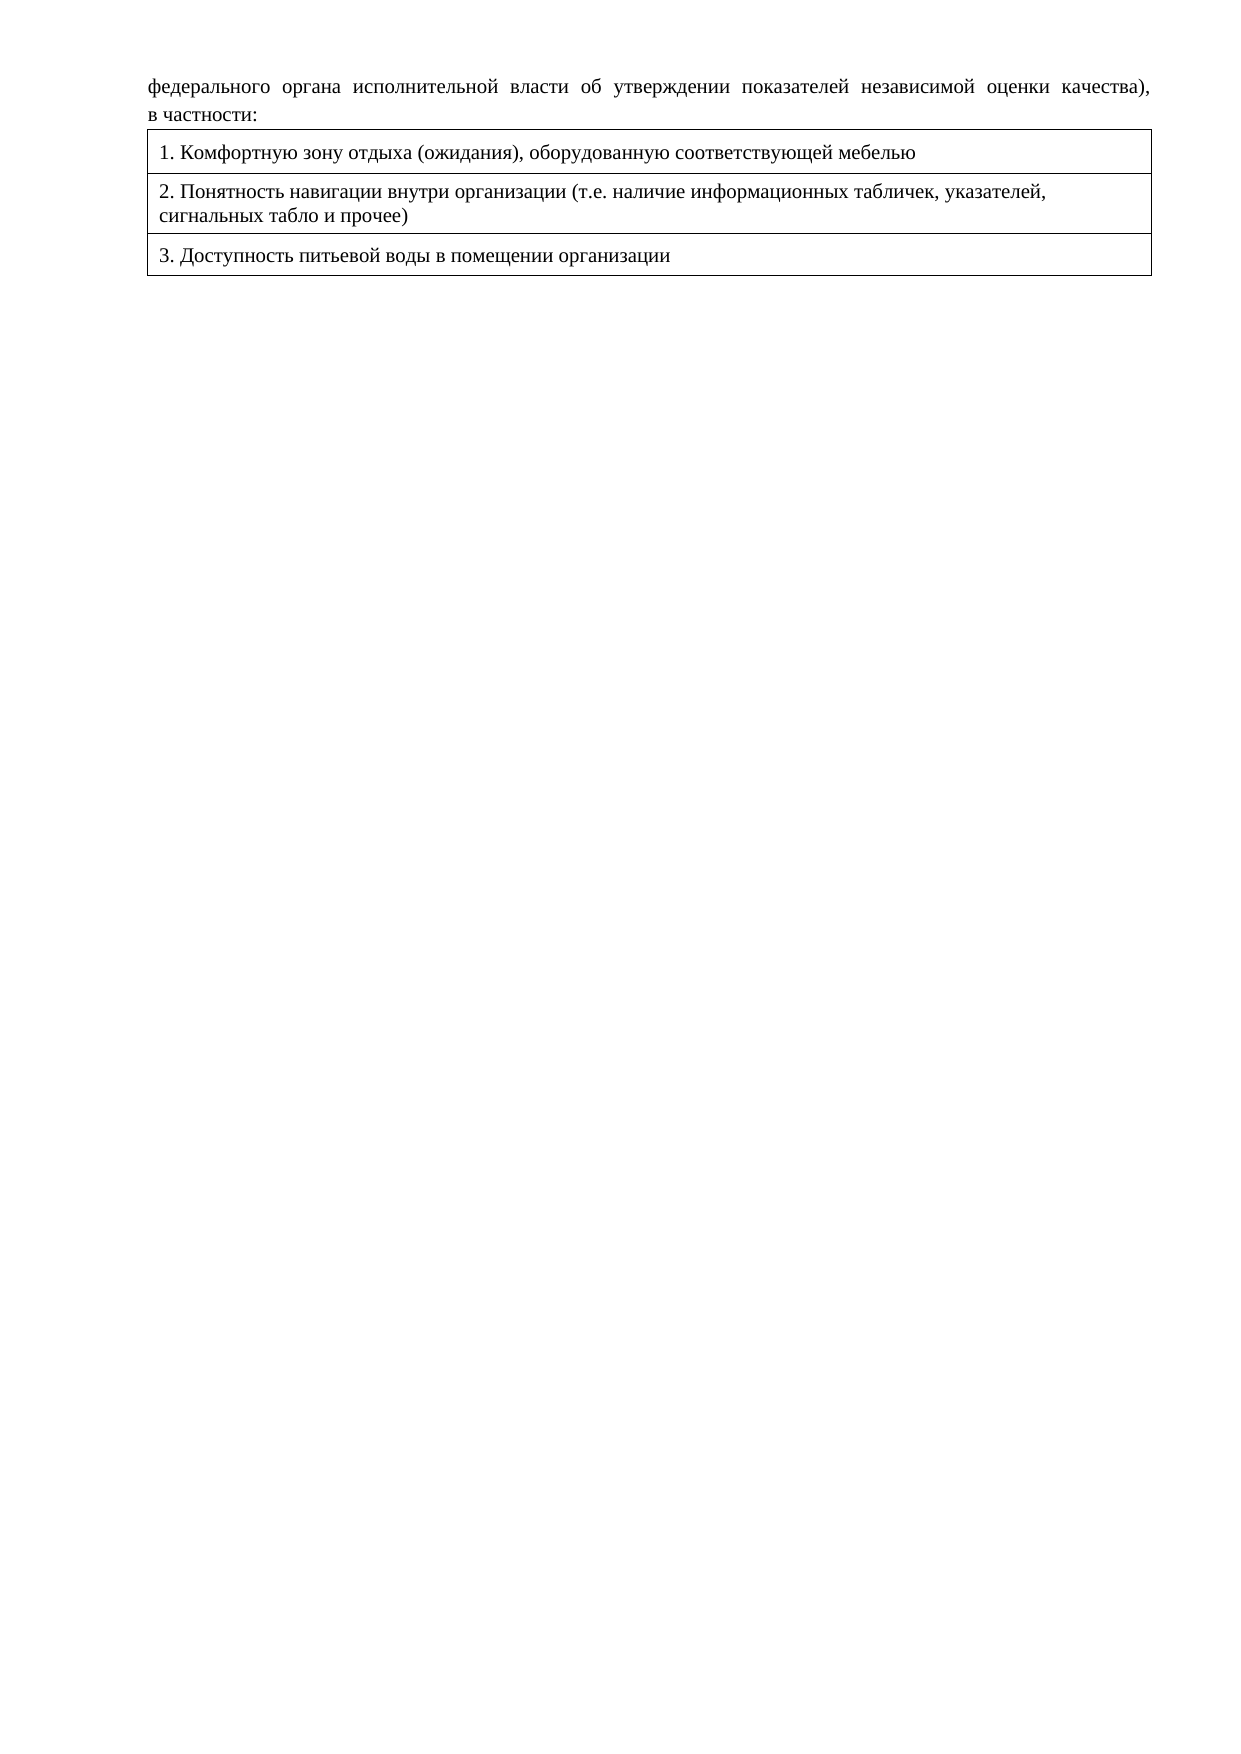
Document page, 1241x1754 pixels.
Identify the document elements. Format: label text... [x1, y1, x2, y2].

table_cell 3. Доступность питьевой воды в помещении организации [148, 234, 1151, 275]
table_header 1. Комфортную зону отдыха (ожидания), оборудованную соответствующей мебелью [148, 130, 1151, 173]
table_cell 2. Понятность навигации внутри организации (т.е. наличие информационных табличек, указателей, сигнальных табло и прочее) [148, 174, 1151, 233]
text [148, 74, 1152, 126]
